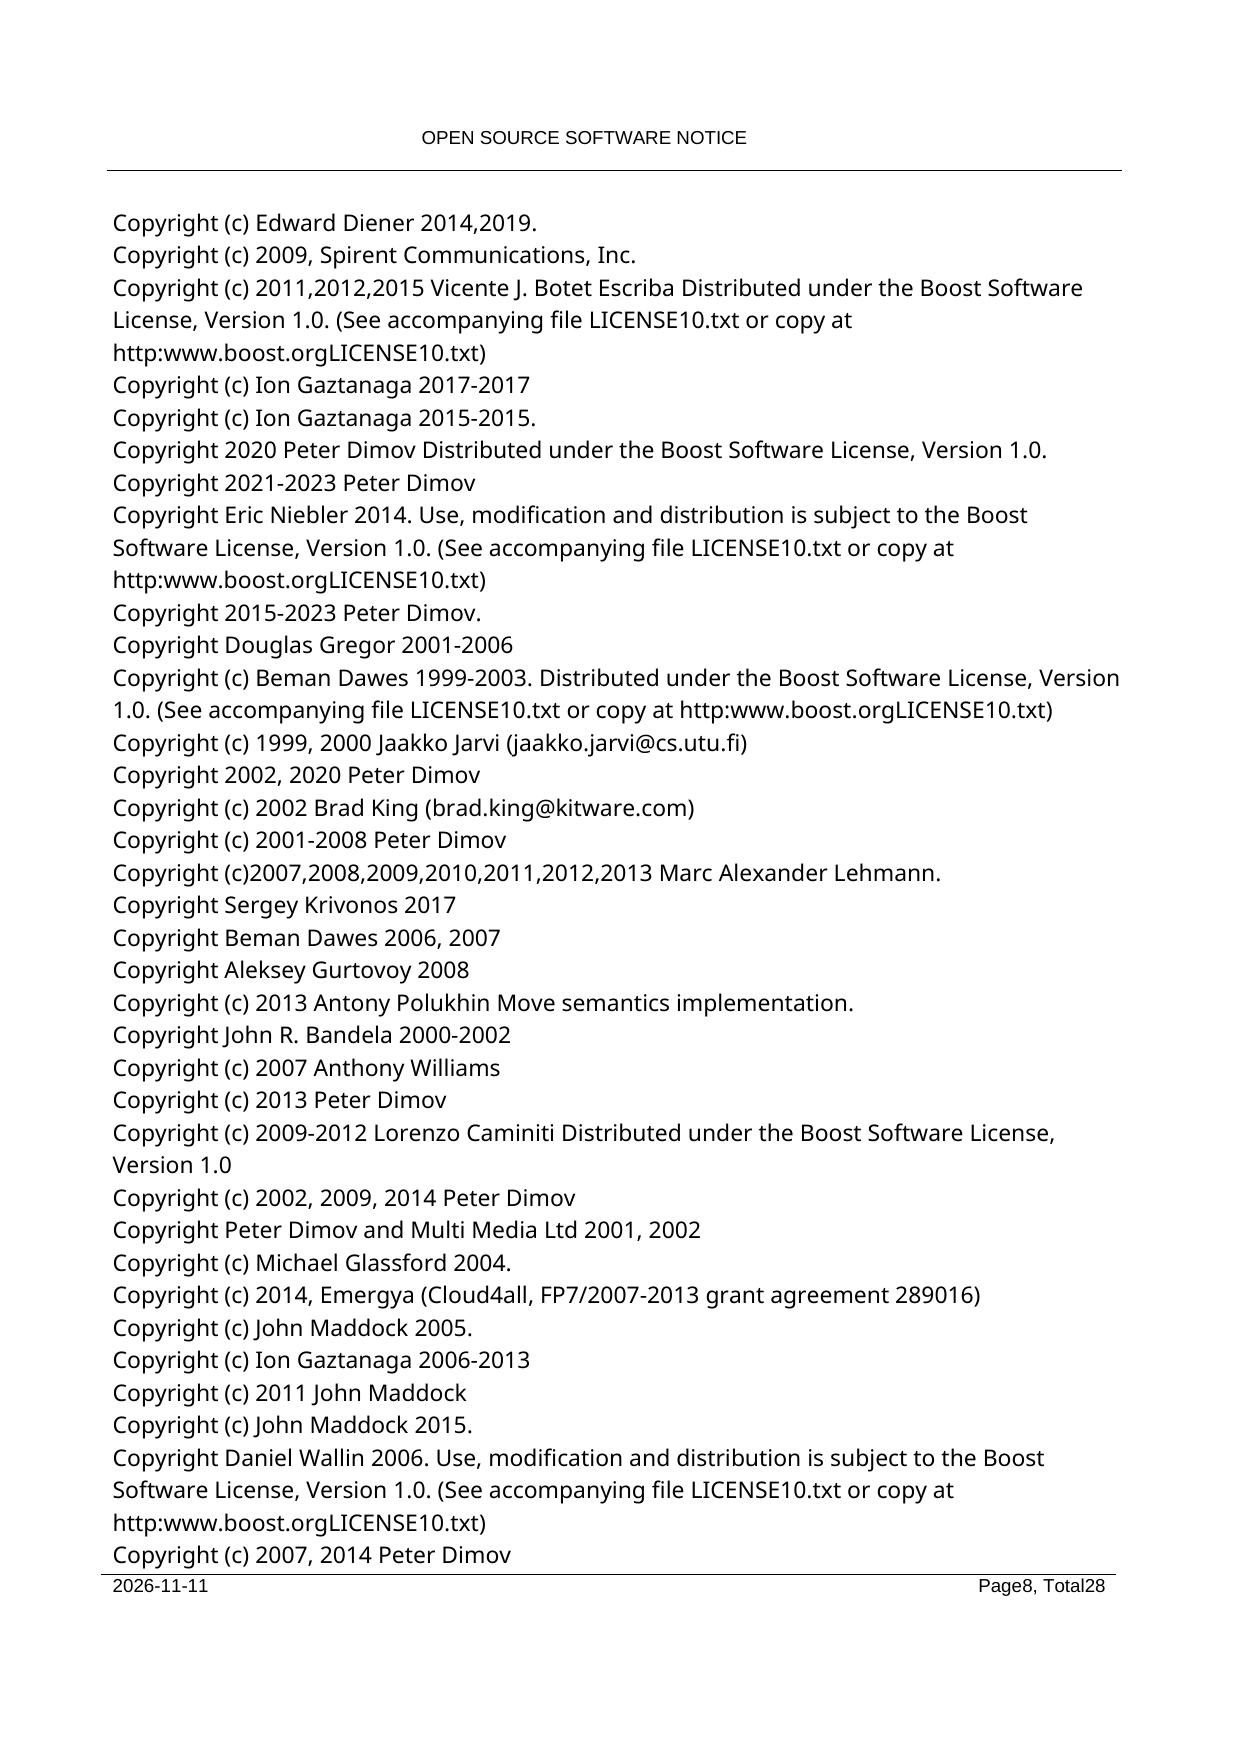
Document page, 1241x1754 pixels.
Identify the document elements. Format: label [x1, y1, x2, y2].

text [112, 206, 1128, 1571]
